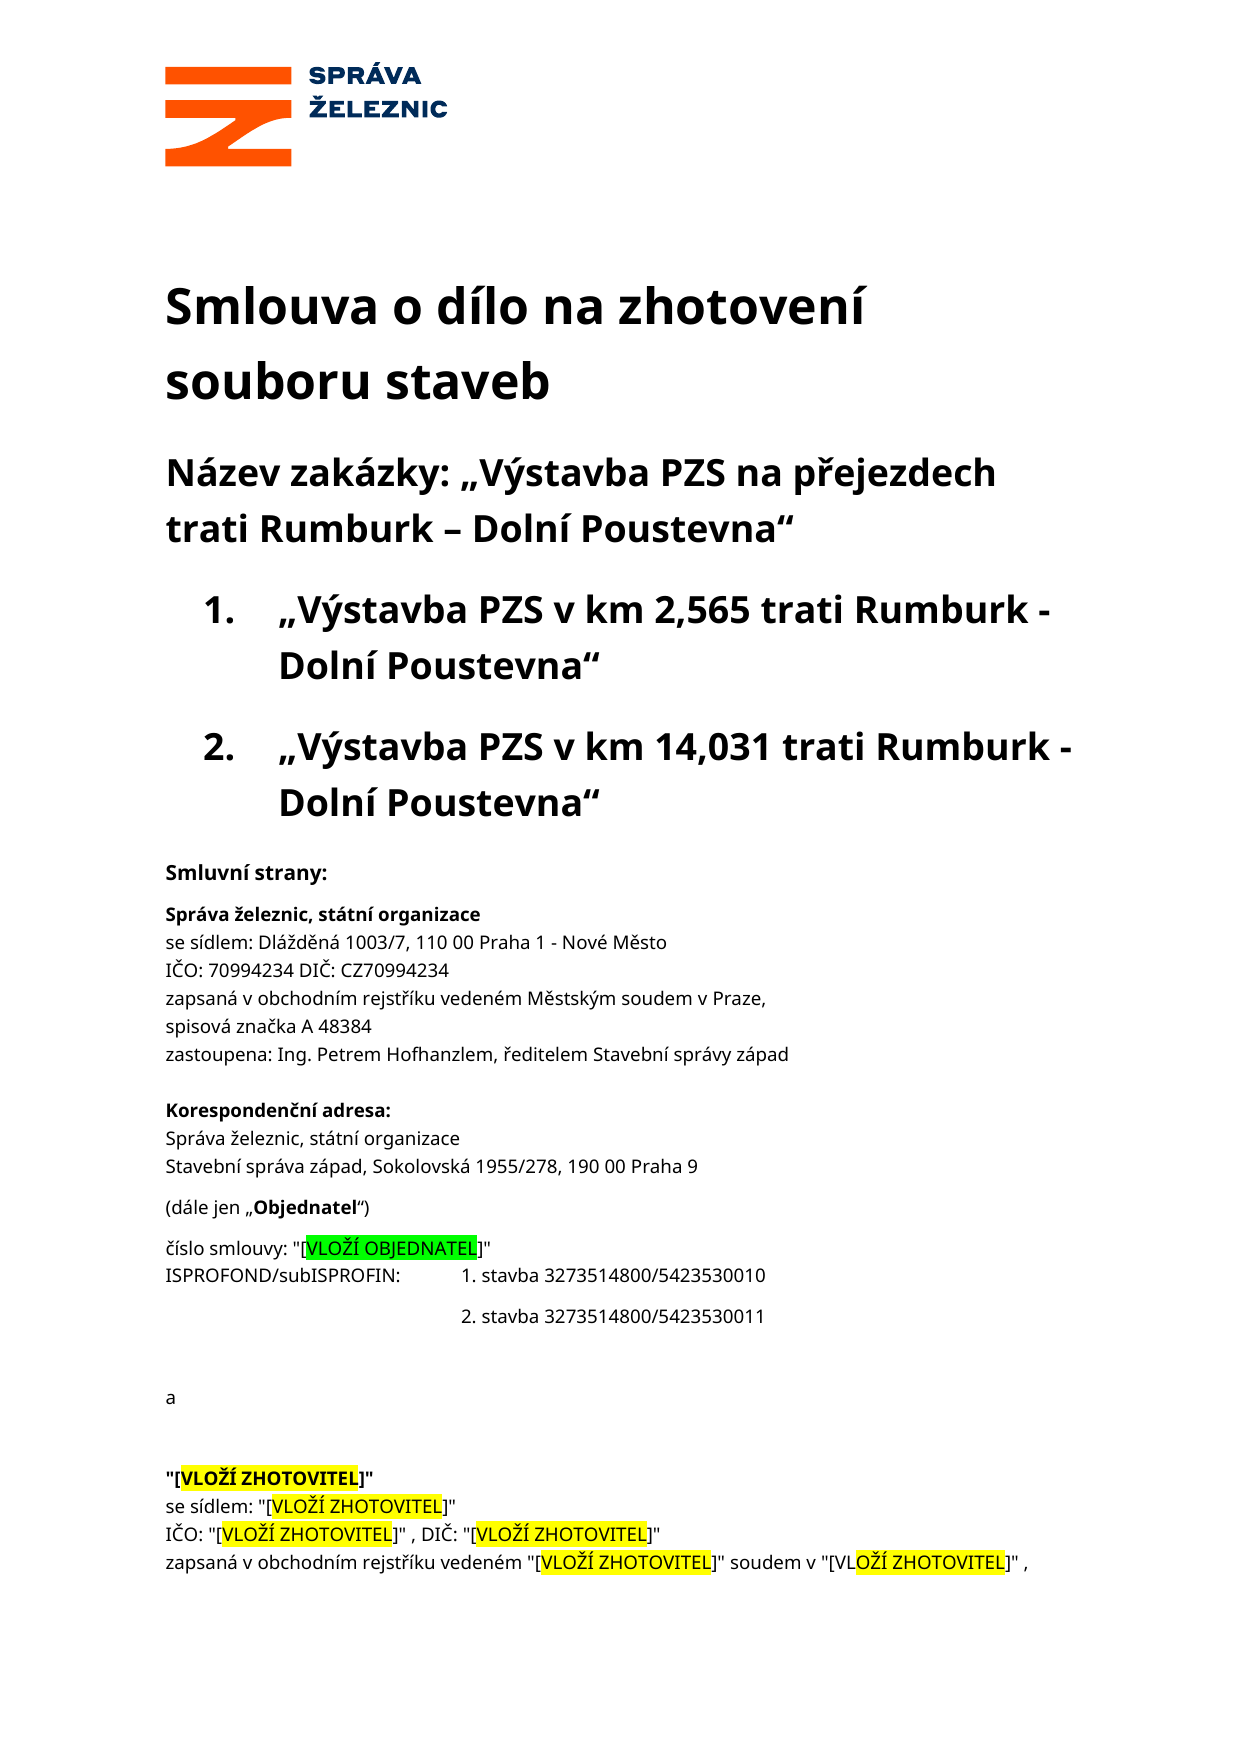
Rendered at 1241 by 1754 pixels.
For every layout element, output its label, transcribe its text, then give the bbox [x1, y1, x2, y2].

text Správa železnic, státní organizace [165, 902, 1075, 927]
text číslo smlouvy: "[VLOŽÍ OBJEDNATEL]" [477, 1235, 1075, 1260]
text Korespondenční adresa: [165, 1098, 1075, 1123]
text se sídlem: Dlážděná 1003/7, 110 00 Praha 1 - Nové Město [165, 929, 1075, 955]
text (dále jen „Objednatel“) [165, 1194, 1075, 1220]
text Smlouva o dílo na zhotovení souboru staveb [165, 271, 1075, 414]
list „Výstavba PZS v km 2,565 trati Rumburk - Dolní Poustevna“ [203, 583, 1075, 690]
text se sídlem: "[VLOŽÍ ZHOTOVITEL]" [165, 1493, 1075, 1519]
text zapsaná v obchodním rejstříku vedeném Městským soudem v Praze, [165, 986, 1075, 1011]
text číslo smlouvy: "[VLOŽÍ OBJEDNATEL]" [165, 1235, 306, 1260]
text IČO: 70994234 DIČ: CZ70994234 [165, 958, 1075, 983]
text IČO: "[VLOŽÍ ZHOTOVITEL]" , DIČ: "[VLOŽÍ ZHOTOVITEL]" [647, 1521, 1075, 1547]
list „Výstavba PZS v km 14,031 trati Rumburk - Dolní Poustevna“ [203, 721, 1075, 828]
text 2. stavba 3273514800/5423530011 [387, 1303, 1075, 1329]
text zapsaná v obchodním rejstříku vedeném "[VLOŽÍ ZHOTOVITEL]" soudem v "[VLOŽÍ ZHOTOVITEL]" , [165, 1549, 1075, 1575]
text ISPROFOND/subISPROFIN: 1. stavba 3273514800/5423530010 [165, 1263, 1075, 1288]
text a [165, 1384, 1075, 1410]
text Smluvní strany: [165, 858, 1075, 886]
text "[VLOŽÍ ZHOTOVITEL]" [358, 1465, 1075, 1491]
text Název zakázky: „Výstavba PZS na přejezdech trati Rumburk – Dolní Poustevna“ [165, 446, 1075, 553]
text zastoupena: Ing. Petrem Hofhanzlem, ředitelem Stavební správy západ [165, 1042, 1075, 1067]
text spisová značka A 48384 [165, 1014, 1075, 1039]
text Stavební správa západ, Sokolovská 1955/278, 190 00 Praha 9 [165, 1154, 1075, 1179]
text Správa železnic, státní organizace [165, 1126, 1075, 1151]
